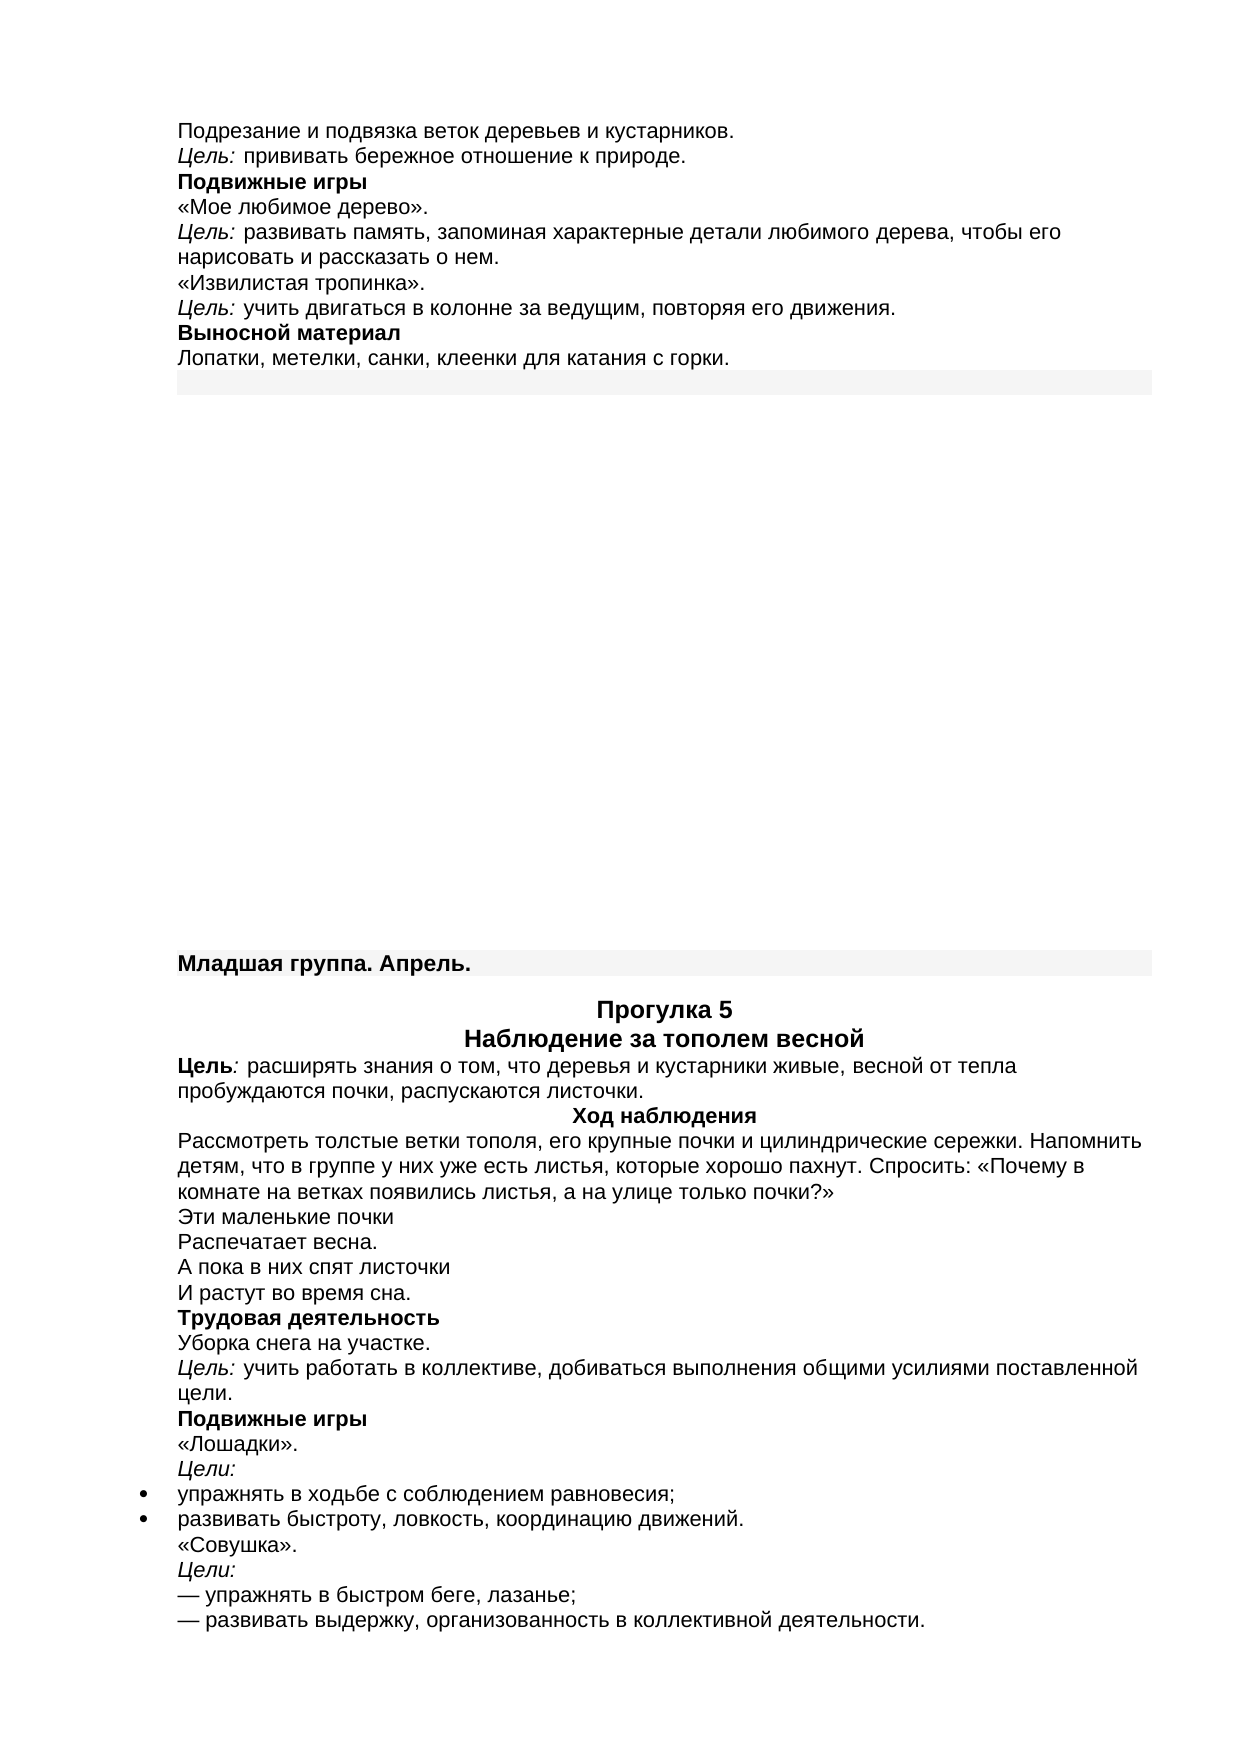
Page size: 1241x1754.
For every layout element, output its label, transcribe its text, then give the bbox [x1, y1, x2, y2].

text Уборка снега на участке. [177, 1330, 1152, 1355]
list развивать быстроту, ловкость, координацию движений. «Совушка». [140, 1506, 1152, 1557]
text И растут во время сна. [177, 1279, 1152, 1305]
text «Лошадки». [177, 1431, 1152, 1456]
text Младшая группа. Апрель. [177, 950, 1152, 976]
text Прогулка 5 [177, 995, 1152, 1024]
text Цель: учить работать в коллективе, добиваться выполнения общими усилиями поставленной цели. [177, 1355, 1152, 1406]
text Цель: развивать память, запоминая характерные детали любимого дерева, чтобы его нарисовать и рассказать о нем. [177, 219, 1152, 269]
text Цели: [177, 1456, 1152, 1481]
text Цели: [177, 1557, 1152, 1582]
text Цель: прививать бережное отношение к природе. [177, 143, 1152, 168]
text Рассмотреть толстые ветки тополя, его крупные почки и цилиндрические сережки. Напомнить детям, что в группе у них уже есть листья, которые хорошо пахнут. Спросить: «Почему в комнате на ветках появились листья, а на улице только почки?» [177, 1128, 1152, 1204]
text Распечатает весна. [177, 1229, 1152, 1254]
text — упражнять в быстром беге, лазанье; [177, 1582, 1152, 1607]
list упражнять в ходьбе с соблюдением равновесия; [140, 1481, 1152, 1506]
text «Извилистая тропинка». [177, 269, 1152, 294]
text Цель: учить двигаться в колонне за ведущим, повторяя его движения. [177, 294, 1152, 320]
text — развивать выдержку, организованность в коллективной деятельности. [177, 1607, 1152, 1632]
text Лопатки, метелки, санки, клеенки для катания с горки. [177, 345, 1152, 370]
text Цель: расширять знания о том, что деревья и кустарники живые, весной от тепла пробуждаются почки, распускаются листочки. [177, 1053, 1152, 1103]
text Наблюдение за тополем весной [177, 1024, 1152, 1053]
text Ход наблюдения [177, 1103, 1152, 1128]
text Трудовая деятельность [177, 1305, 1152, 1330]
text Выносной материал [177, 320, 1152, 345]
text Эти маленькие почки [177, 1204, 1152, 1229]
text Подрезание и подвязка веток деревьев и кустарников. [177, 118, 1152, 143]
text А пока в них спят листочки [177, 1254, 1152, 1279]
text «Мое любимое дерево». [177, 194, 1152, 219]
text Подвижные игры [177, 168, 1152, 194]
text Подвижные игры [177, 1406, 1152, 1431]
